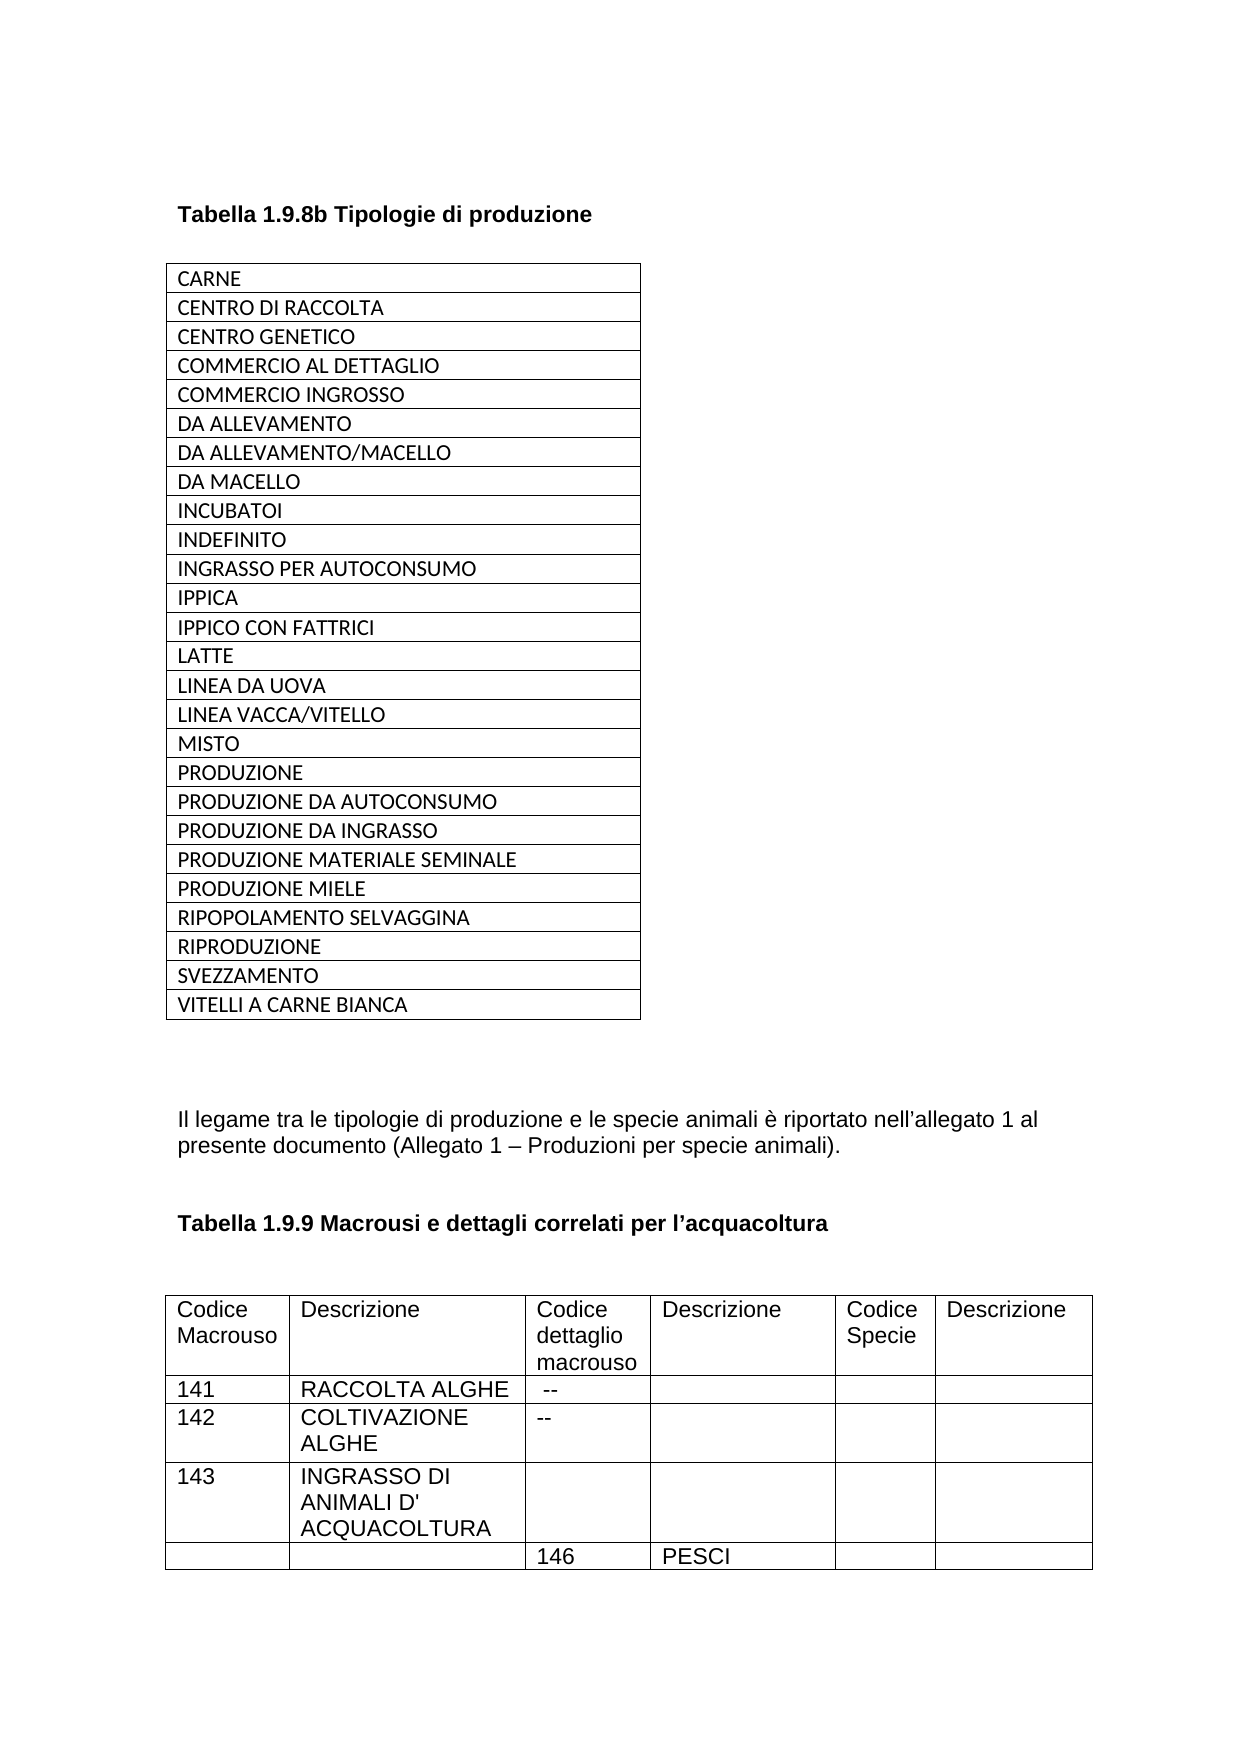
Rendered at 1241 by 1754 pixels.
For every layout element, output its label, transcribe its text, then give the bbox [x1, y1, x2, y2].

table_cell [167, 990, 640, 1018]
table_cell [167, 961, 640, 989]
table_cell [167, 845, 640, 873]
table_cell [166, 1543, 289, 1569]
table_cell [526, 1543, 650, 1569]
text Il legame tra le tipologie di produzione e le specie animali è riportato nell’allegato 1 al presente documento (Allegato 1 – Produzioni per specie animali). [177, 1106, 1081, 1158]
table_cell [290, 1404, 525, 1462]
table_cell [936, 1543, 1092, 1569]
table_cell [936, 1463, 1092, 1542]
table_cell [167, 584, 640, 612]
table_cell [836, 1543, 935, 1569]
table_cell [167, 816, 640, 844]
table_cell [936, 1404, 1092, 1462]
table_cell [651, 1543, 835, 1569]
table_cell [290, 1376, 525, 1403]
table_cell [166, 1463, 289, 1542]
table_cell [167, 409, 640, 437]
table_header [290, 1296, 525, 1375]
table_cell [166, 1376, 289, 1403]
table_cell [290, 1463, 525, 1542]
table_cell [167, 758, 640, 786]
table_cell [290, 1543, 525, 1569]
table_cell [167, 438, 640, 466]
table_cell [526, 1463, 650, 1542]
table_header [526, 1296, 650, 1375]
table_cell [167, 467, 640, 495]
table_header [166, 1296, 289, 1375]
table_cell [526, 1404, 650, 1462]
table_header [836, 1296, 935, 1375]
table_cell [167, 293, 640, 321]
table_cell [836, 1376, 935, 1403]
subtitle Tabella 1.9.8b Tipologie di produzione [177, 201, 1081, 228]
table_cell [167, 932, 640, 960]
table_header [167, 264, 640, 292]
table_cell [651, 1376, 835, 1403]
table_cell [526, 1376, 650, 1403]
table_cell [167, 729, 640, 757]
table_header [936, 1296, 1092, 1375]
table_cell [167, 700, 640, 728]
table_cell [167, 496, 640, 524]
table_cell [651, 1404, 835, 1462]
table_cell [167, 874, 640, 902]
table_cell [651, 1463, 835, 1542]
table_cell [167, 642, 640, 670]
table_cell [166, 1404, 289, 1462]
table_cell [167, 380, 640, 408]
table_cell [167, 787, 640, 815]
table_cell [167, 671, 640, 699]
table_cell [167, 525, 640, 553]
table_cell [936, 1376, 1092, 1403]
subtitle Tabella 1.9.9 Macrousi e dettagli correlati per l’acquacoltura [177, 1210, 1081, 1236]
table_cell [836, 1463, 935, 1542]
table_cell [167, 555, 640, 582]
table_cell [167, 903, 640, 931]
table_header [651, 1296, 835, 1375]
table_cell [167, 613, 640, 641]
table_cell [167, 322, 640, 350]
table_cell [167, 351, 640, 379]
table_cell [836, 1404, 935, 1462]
